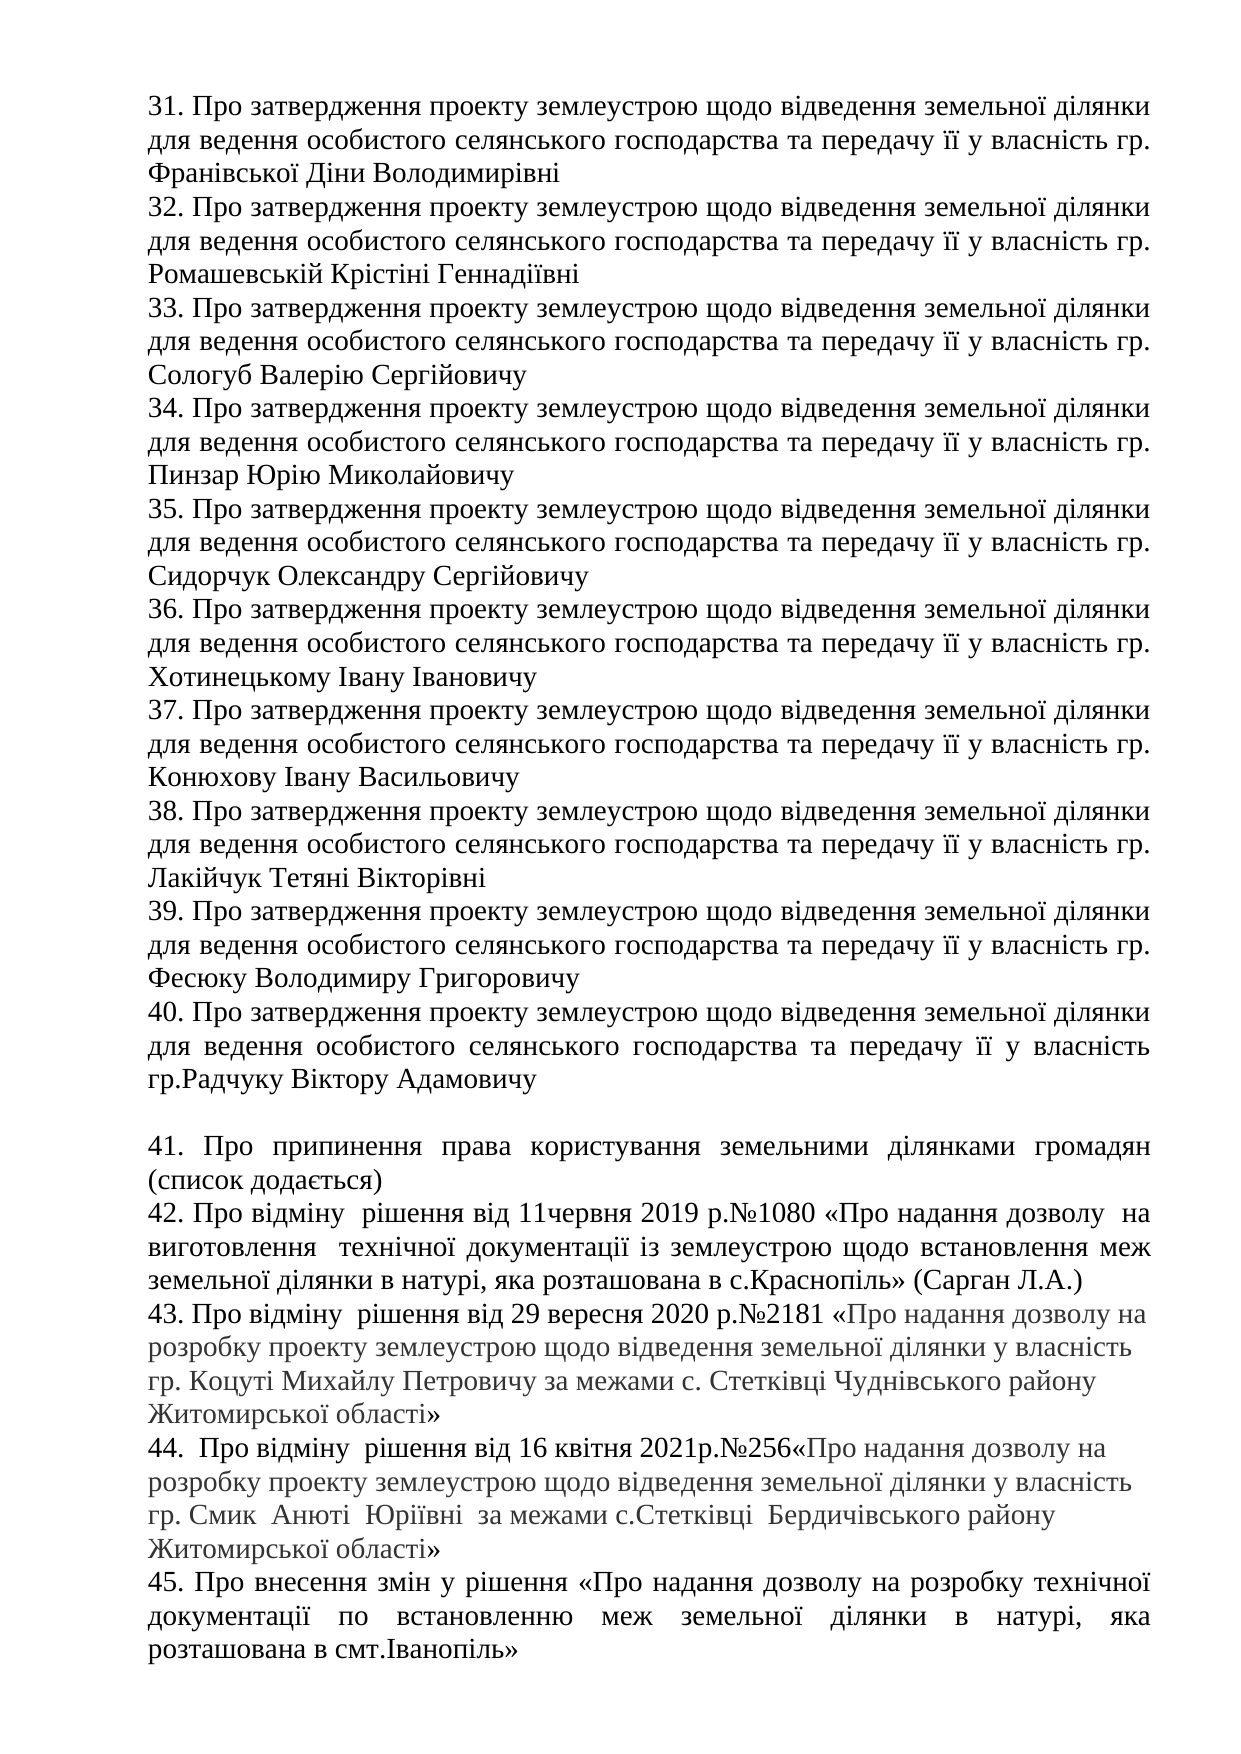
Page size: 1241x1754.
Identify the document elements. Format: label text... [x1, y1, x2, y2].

text 33. Про затвердження проекту землеустрою щодо відведення земельної ділянки для ведення особистого селянського господарства та передачу її у власність гр. Сологуб Валерію Сергійовичу [148, 290, 1152, 390]
text 42. Про відміну рішення від 11червня 2019 р.№1080 «Про надання дозволу на виготовлення технічної документації із землеустрою щодо встановлення меж земельної ділянки в натурі, яка розташована в с.Краснопіль» (Сарган Л.А.) [148, 1195, 1152, 1296]
text 32. Про затвердження проекту землеустрою щодо відведення земельної ділянки для ведення особистого селянського господарства та передачу її у власність гр. Ромашевській Крістіні Геннадіївні [148, 189, 1152, 290]
text 31. Про затвердження проекту землеустрою щодо відведення земельної ділянки для ведення особистого селянського господарства та передачу її у власність гр. Франівської Діни Володимирівні [148, 88, 1152, 189]
text 41. Про припинення права користування земельними ділянками громадян (список додається) [148, 1128, 1152, 1195]
text 40. Про затвердження проекту землеустрою щодо відведення земельної ділянки для ведення особистого селянського господарства та передачу її у власність гр.Радчуку Віктору Адамовичу [148, 994, 1152, 1095]
text 43. Про відміну рішення від 29 вересня 2020 р.№2181 «Про надання дозволу на розробку проекту землеустрою щодо відведення земельної ділянки у власність гр. Коцуті Михайлу Петровичу за межами с. Стетківці Чуднівського району Житомирської області» [148, 1296, 1152, 1430]
text 35. Про затвердження проекту землеустрою щодо відведення земельної ділянки для ведення особистого селянського господарства та передачу її у власність гр. Сидорчук Олександру Сергійовичу [148, 491, 1152, 592]
text 37. Про затвердження проекту землеустрою щодо відведення земельної ділянки для ведення особистого селянського господарства та передачу її у власність гр. Конюхову Івану Васильовичу [148, 692, 1152, 793]
text 39. Про затвердження проекту землеустрою щодо відведення земельної ділянки для ведення особистого селянського господарства та передачу її у власність гр. Фесюку Володимиру Григоровичу [148, 893, 1152, 994]
text 36. Про затвердження проекту землеустрою щодо відведення земельної ділянки для ведення особистого селянського господарства та передачу її у власність гр. Хотинецькому Івану Івановичу [148, 592, 1152, 692]
text 34. Про затвердження проекту землеустрою щодо відведення земельної ділянки для ведення особистого селянського господарства та передачу її у власність гр. Пинзар Юрію Миколайовичу [148, 390, 1152, 491]
text 45. Про внесення змін у рішення «Про надання дозволу на розробку технічної документації по встановленню меж земельної ділянки в натурі, яка розташована в смт.Іванопіль» [148, 1564, 1152, 1665]
text 44. Про відміну рішення від 16 квітня 2021р.№256«Про надання дозволу на розробку проекту землеустрою щодо відведення земельної ділянки у власність гр. Смик Анюті Юріївні за межами с.Стетківці Бердичівського району Житомирської області» [148, 1430, 1152, 1564]
text 38. Про затвердження проекту землеустрою щодо відведення земельної ділянки для ведення особистого селянського господарства та передачу її у власність гр. Лакійчук Тетяні Вікторівні [148, 793, 1152, 893]
